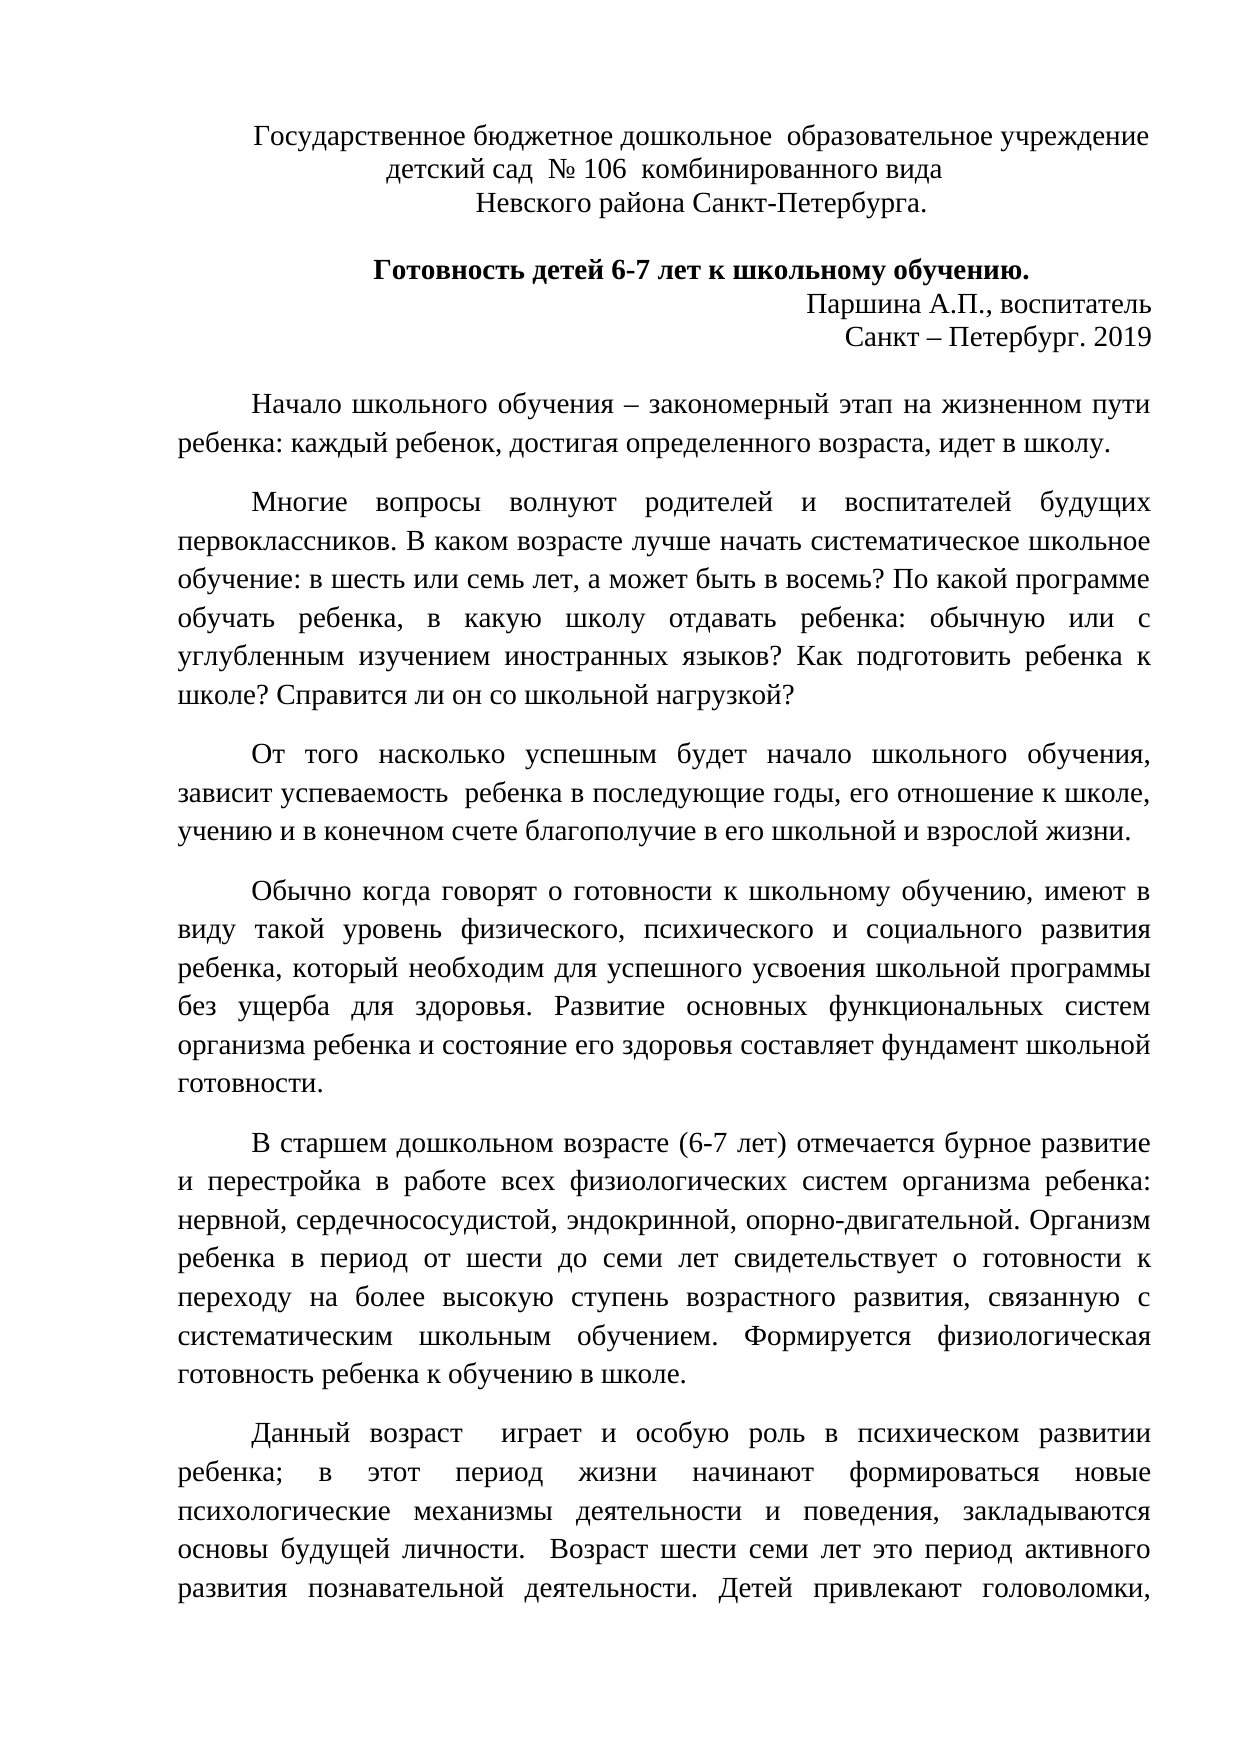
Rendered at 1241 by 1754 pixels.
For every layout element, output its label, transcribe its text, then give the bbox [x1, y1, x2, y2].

text Начало школьного обучения – закономерный этап на жизненном пути ребенка: каждый ребенок, достигая определенного возраста, идет в школу. [177, 386, 1152, 458]
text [177, 1416, 1152, 1603]
text Невского района Санкт-Петербурга. [177, 185, 1152, 219]
text Многие вопросы волнуют родителей и воспитателей будущих первоклассников. В каком возрасте лучше начать систематическое школьное обучение: в шесть или семь лет, а может быть в восемь? По какой программе обучать ребенка, в какую школу отдавать ребенка: обычную или с углубленным изучением иностранных языков? Как подготовить ребенка к школе? Справится ли он со школьной нагрузкой? [177, 484, 1152, 711]
text Обычно когда говорят о готовности к школьному обучению, имеют в виду такой уровень физического, психического и социального развития ребенка, который необходим для успешного усвоения школьной программы без ущерба для здоровья. Развитие основных функциональных систем организма ребенка и состояние его здоровья составляет фундамент школьной готовности. [177, 873, 1152, 1099]
text От того насколько успешным будет начало школьного обучения, зависит успеваемость ребенка в последующие годы, его отношение к школе, учению и в конечном счете благополучие в его школьной и взрослой жизни. [177, 736, 1152, 847]
text В старшем дошкольном возрасте (6-7 лет) отмечается бурное развитие и перестройка в работе всех физиологических систем организма ребенка: нервной, сердечнососудистой, эндокринной, опорно-двигательной. Организм ребенка в период от шести до семи лет свидетельствует о готовности к переходу на более высокую ступень возрастного развития, связанную с систематическим школьным обучением. Формируется физиологическая готовность ребенка к обучению в школе. [177, 1125, 1152, 1390]
text Государственное бюджетное дошкольное образовательное учреждение детский сад № 106 комбинированного вида [177, 118, 1152, 185]
text Паршина А.П., воспитатель [177, 286, 1152, 319]
text Готовность детей 6-7 лет к школьному обучению. [177, 252, 1152, 286]
text Санкт – Петербург. 2019 [177, 319, 1152, 353]
